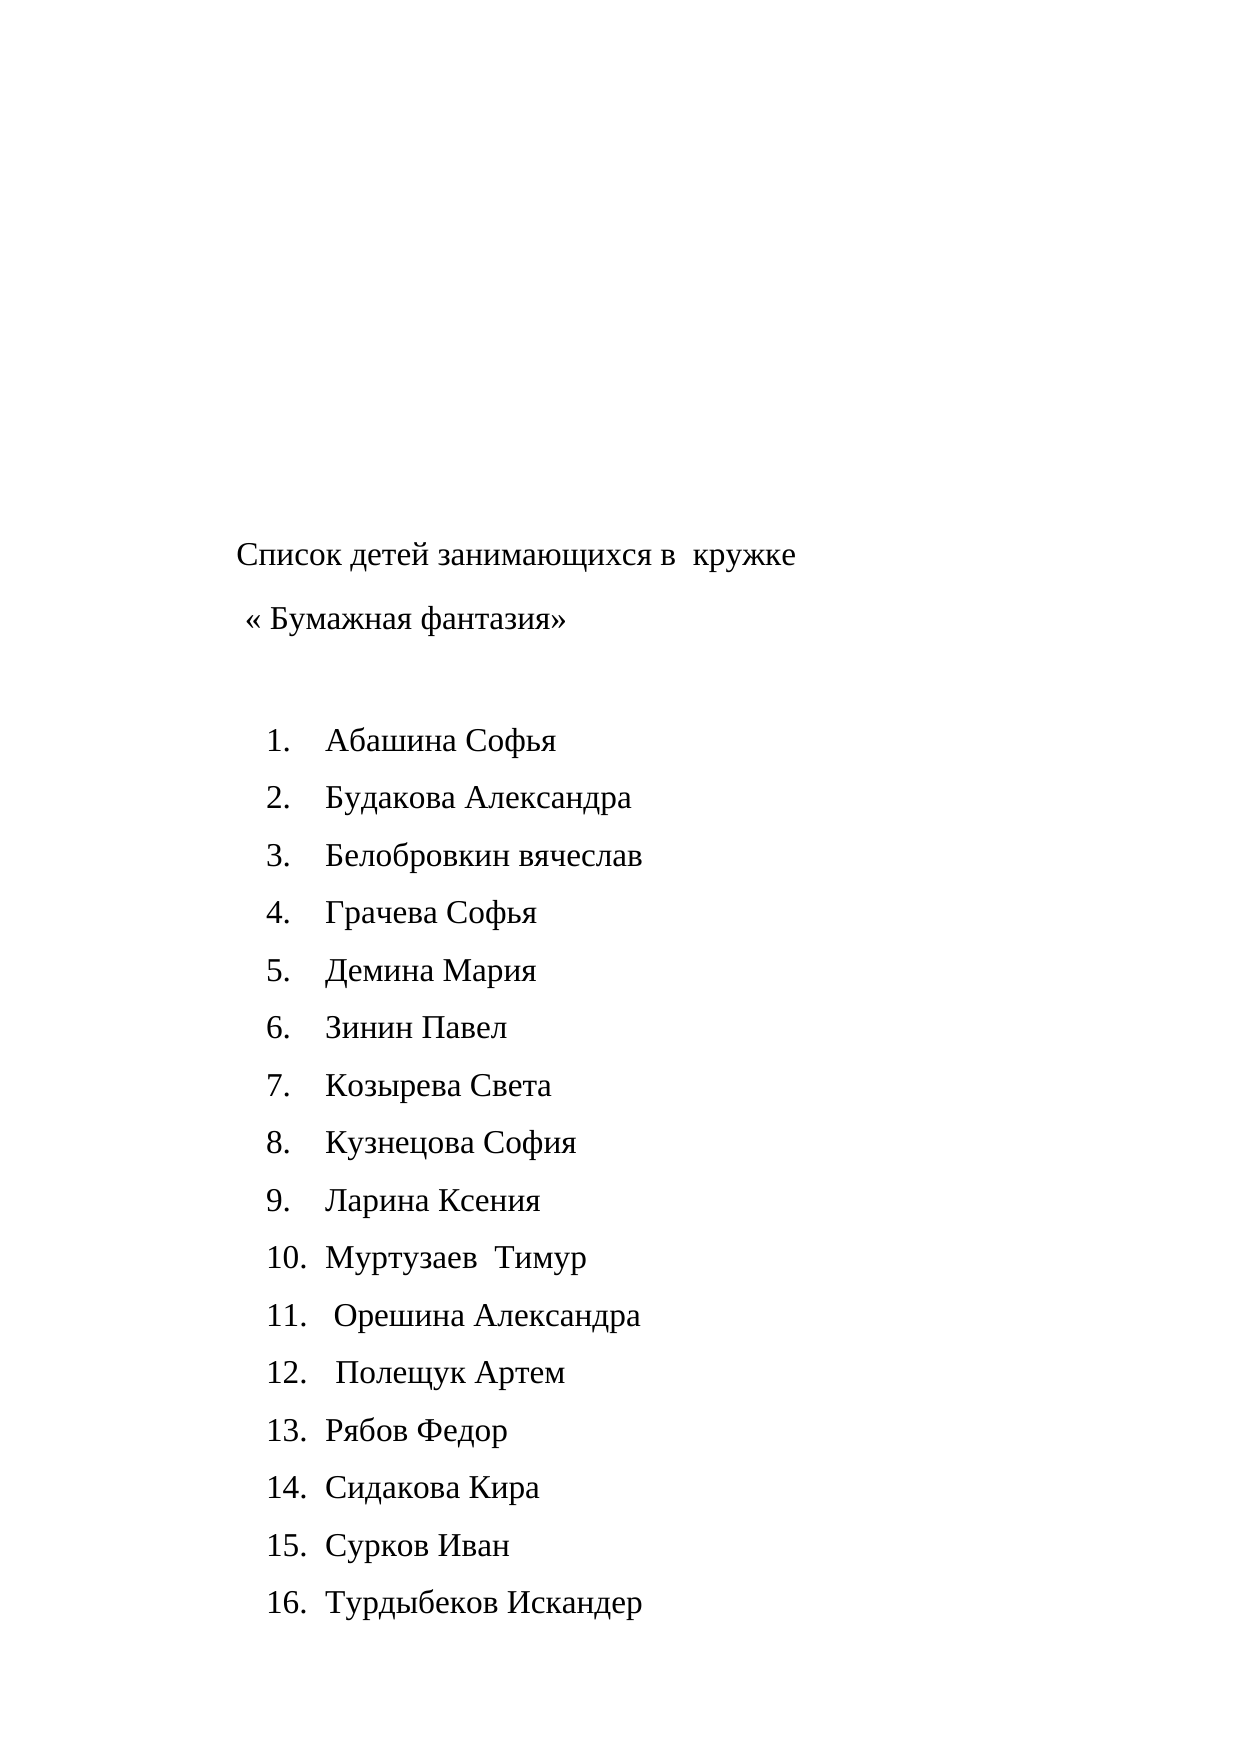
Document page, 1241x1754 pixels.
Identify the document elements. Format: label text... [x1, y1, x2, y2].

list Демина Мария [266, 950, 1138, 988]
list Сурков Иван [266, 1525, 1138, 1563]
list Кузнецова София [266, 1122, 1138, 1161]
list Грачева Софья [266, 892, 1138, 931]
list Будакова Александра [266, 777, 1138, 816]
list Козырева Света [266, 1065, 1138, 1103]
list Зинин Павел [266, 1007, 1138, 1046]
list Абашина Софья [266, 720, 1138, 758]
list Полещук Артем [266, 1352, 1138, 1391]
list Белобровкин вячеслав [266, 835, 1138, 873]
list Турдыбеков Искандер [266, 1582, 1138, 1621]
list Муртузаев Тимур [266, 1237, 1138, 1276]
text « Бумажная фантазия» [177, 598, 1138, 636]
list Орешина Александра [266, 1295, 1138, 1333]
text Список детей занимающихся в кружке [177, 534, 1138, 573]
list Ларина Ксения [266, 1180, 1138, 1218]
list Рябов Федор [266, 1410, 1138, 1448]
list Сидакова Кира [266, 1467, 1138, 1506]
